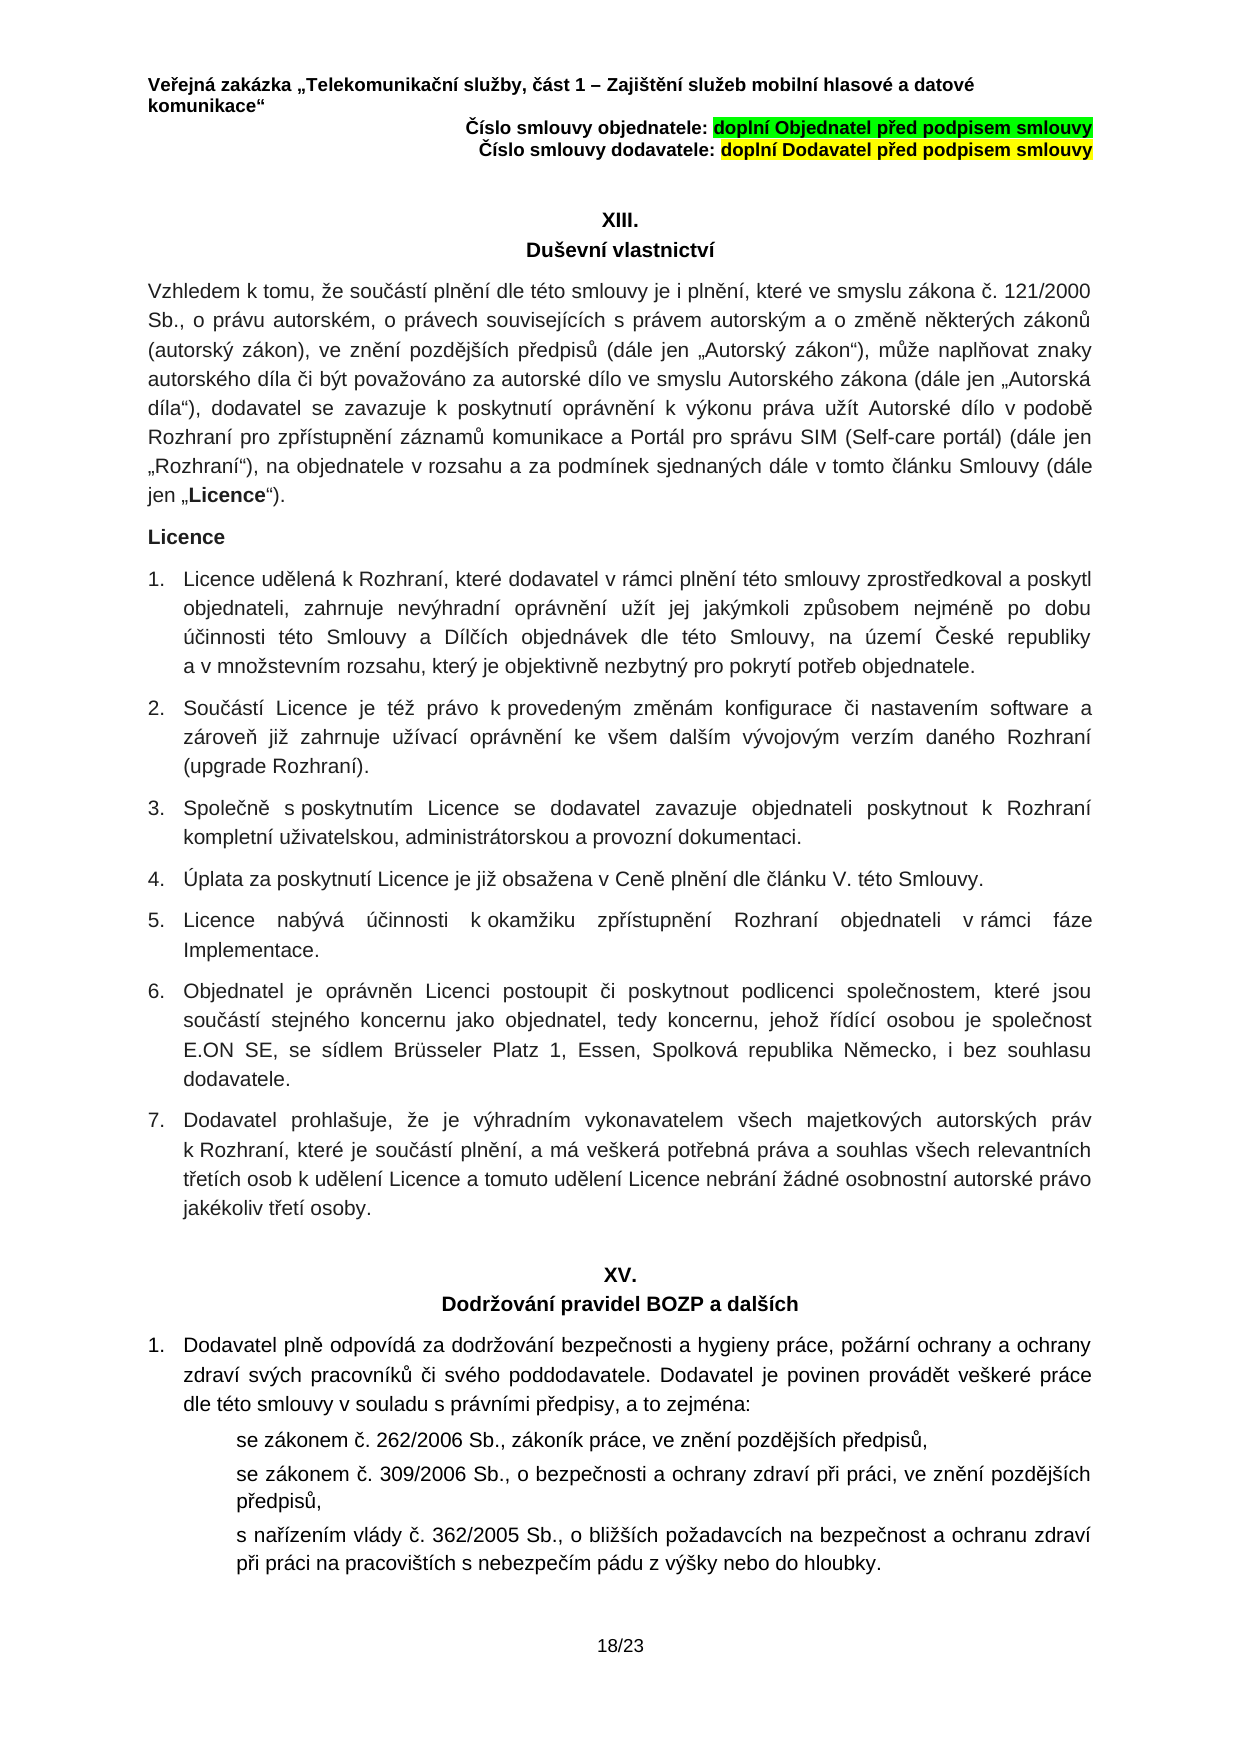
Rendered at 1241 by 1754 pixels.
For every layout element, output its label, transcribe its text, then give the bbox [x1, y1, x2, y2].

list s nařízením vlády č. 362/2005 Sb., o bližších požadavcích na bezpečnost a ochranu zdraví při práci na pracovištích s nebezpečím pádu z výšky nebo do hloubky. [192, 1523, 1093, 1574]
title Součástí Licence je též právo k provedeným změnám konfigurace či nastavením software a zároveň již zahrnuje užívací oprávnění ke všem dalším vývojovým verzím daného Rozhraní (upgrade Rozhraní). [148, 691, 1093, 778]
title Dodavatel prohlašuje, že je výhradním vykonavatelem všech majetkových autorských práv k Rozhraní, které je součástí plnění, a má veškerá potřebná práva a souhlas všech relevantních třetích osob k udělení Licence a tomuto udělení Licence nebrání žádné osobnostní autorské právo jakékoliv třetí osoby. [148, 1103, 1093, 1220]
title Licence [148, 520, 1093, 549]
list se zákonem č. 262/2006 Sb., zákoník práce, ve znění pozdějších předpisů, [192, 1428, 1093, 1452]
list Dodavatel plně odpovídá za dodržování bezpečnosti a hygieny práce, požární ochrany a ochrany zdraví svých pracovníků či svého poddodavatele. Dodavatel je povinen provádět veškeré práce dle této smlouvy v souladu s právními předpisy, a to zejména: [148, 1328, 1093, 1416]
title Licence nabývá účinnosti k okamžiku zpřístupnění Rozhraní objednateli v rámci fáze Implementace. [148, 903, 1093, 961]
list se zákonem č. 309/2006 Sb., o bezpečnosti a ochrany zdraví při práci, ve znění pozdějších předpisů, [192, 1462, 1093, 1513]
title Licence udělená k Rozhraní, které dodavatel v rámci plnění této smlouvy zprostředkoval a poskytl objednateli, zahrnuje nevýhradní oprávnění užít jej jakýmkoli způsobem nejméně po dobu účinnosti této Smlouvy a Dílčích objednávek dle této Smlouvy, na území České republiky a v množstevním rozsahu, který je objektivně nezbytný pro pokrytí potřeb objednatele. [148, 561, 1093, 678]
title Vzhledem k tomu, že součástí plnění dle této smlouvy je i plnění, které ve smyslu zákona č. 121/2000 Sb., o právu autorském, o právech souvisejících s právem autorským a o změně některých zákonů (autorský zákon), ve znění pozdějších předpisů (dále jen „Autorský zákon“), může naplňovat znaky autorského díla či být považováno za autorské dílo ve smyslu Autorského zákona (dále jen „Autorská díla“), dodavatel se zavazuje k poskytnutí oprávnění k výkonu práva užít Autorské dílo v podobě Rozhraní pro zpřístupnění záznamů komunikace a Portál pro správu SIM (Self-care portál) (dále jen „Rozhraní“), na objednatele v rozsahu a za podmínek sjednaných dále v tomto článku Smlouvy (dále jen „Licence“). [148, 274, 1093, 507]
text Duševní vlastnictví [148, 232, 1093, 261]
text XIII. [148, 203, 1093, 232]
text XV. [148, 1257, 1093, 1286]
title Úplata za poskytnutí Licence je již obsažena v Ceně plnění dle článku V. této Smlouvy. [148, 861, 1093, 891]
text Dodržování pravidel BOZP a dalších [148, 1286, 1093, 1316]
title Společně s poskytnutím Licence se dodavatel zavazuje objednateli poskytnout k Rozhraní kompletní uživatelskou, administrátorskou a provozní dokumentaci. [148, 791, 1093, 849]
title Objednatel je oprávněn Licenci postoupit či poskytnout podlicenci společnostem, které jsou součástí stejného koncernu jako objednatel, tedy koncernu, jehož řídící osobou je společnost E.ON SE, se sídlem Brüsseler Platz 1, Essen, Spolková republika Německo, i bez souhlasu dodavatele. [148, 974, 1093, 1091]
